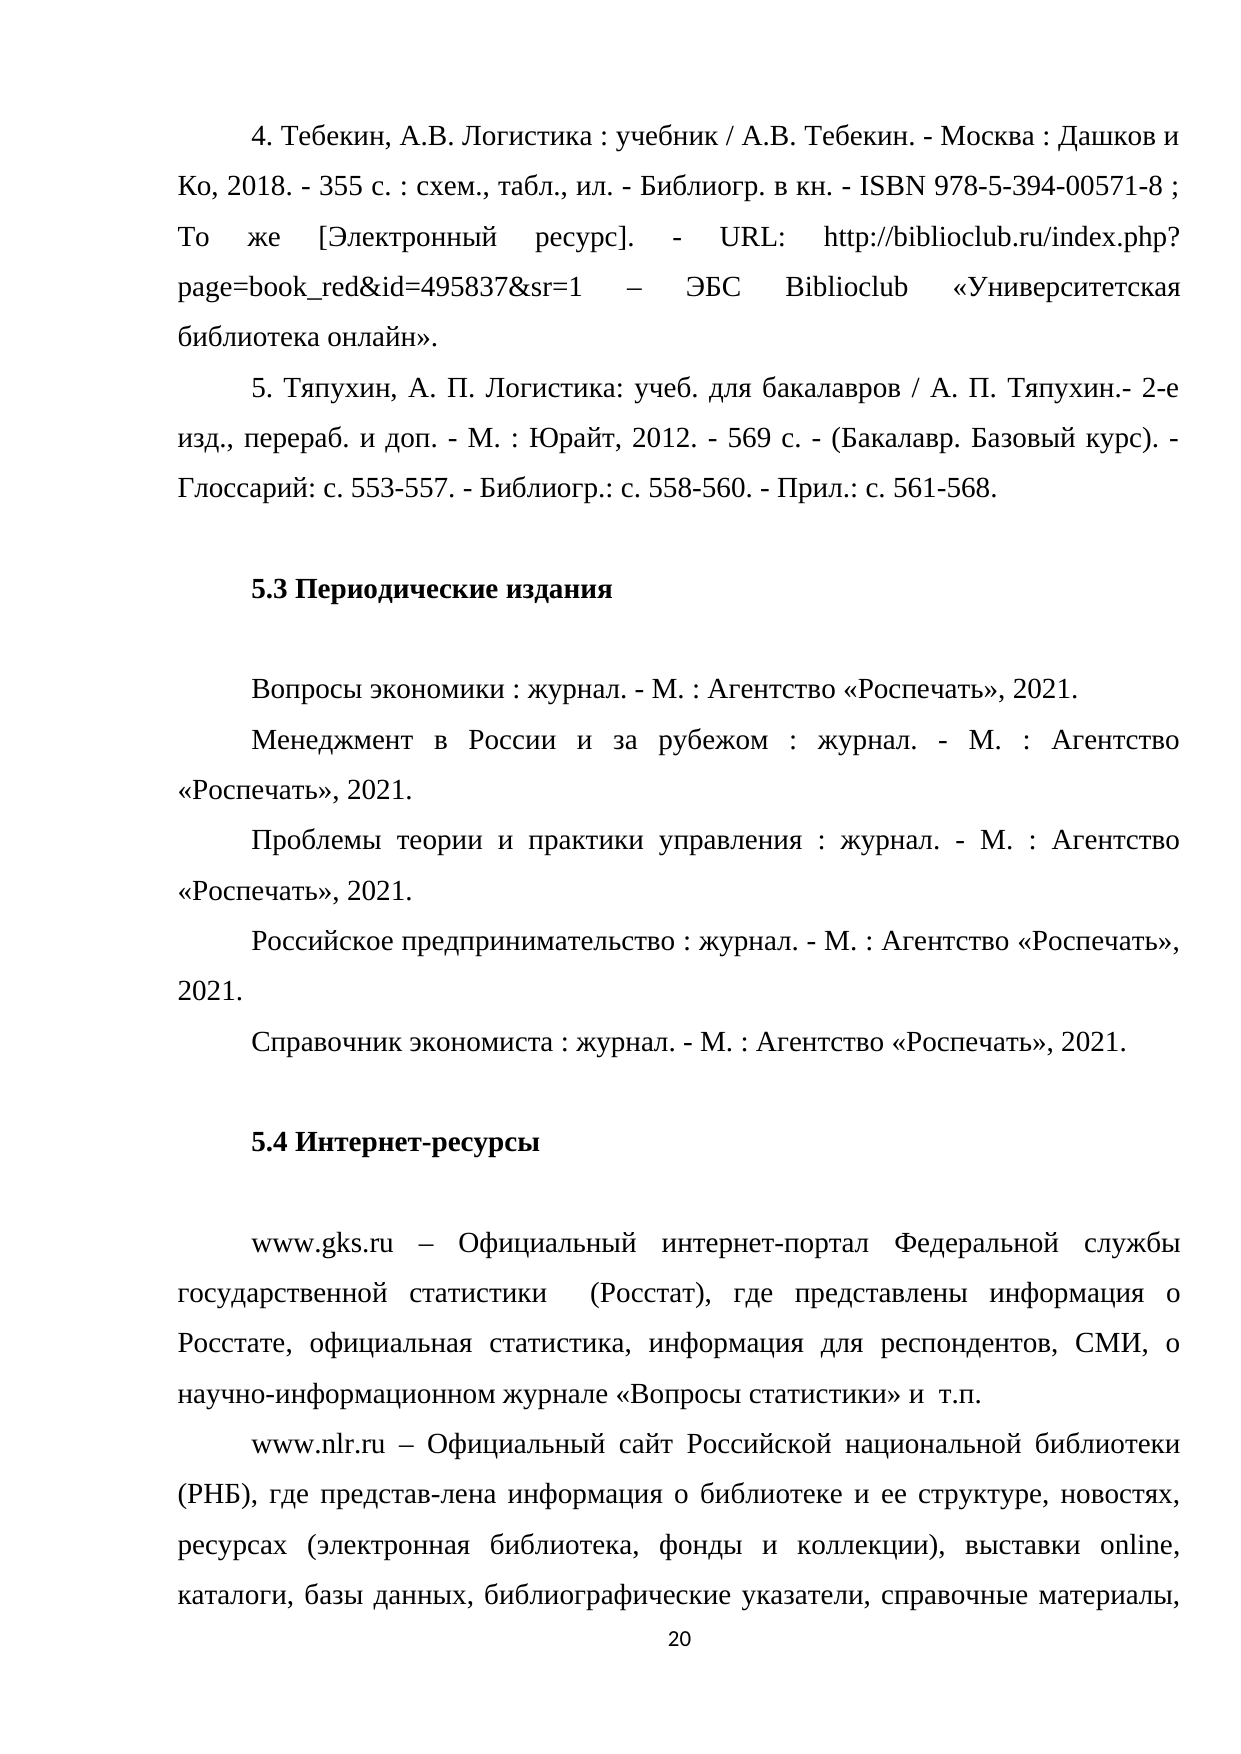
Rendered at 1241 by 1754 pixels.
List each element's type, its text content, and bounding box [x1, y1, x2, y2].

text 5.3 Периодические издания [177, 571, 1181, 604]
text Вопросы экономики : журнал. - М. : Агентство «Роспечать», 2021. [177, 672, 1181, 705]
text 5. Тяпухин, А. П. Логистика: учеб. для бакалавров / А. П. Тяпухин.- 2-е изд., перераб. и доп. - М. : Юрайт, 2012. - 569 с. - (Бакалавр. Базовый курс). - Глоссарий: с. 553-557. - Библиогр.: с. 558-560. - Прил.: с. 561-568. [177, 370, 1181, 504]
text Справочник экономиста : журнал. - М. : Агентство «Роспечать», 2021. [177, 1024, 1181, 1057]
text Российское предпринимательство : журнал. - М. : Агентство «Роспечать», 2021. [177, 923, 1181, 1007]
text Менеджмент в России и за рубежом : журнал. - М. : Агентство «Роспечать», 2021. [177, 722, 1181, 806]
text www.gks.ru – Официальный интернет-портал Федеральной службы государственной статистики (Росстат), где представлены информация о Росстате, официальная статистика, информация для респондентов, СМИ, о научно-информационном журнале «Вопросы статистики» и т.п. [177, 1225, 1181, 1409]
text Проблемы теории и практики управления : журнал. - М. : Агентство «Роспечать», 2021. [177, 822, 1181, 906]
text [177, 1426, 1181, 1611]
text 5.4 Интернет-ресурсы [177, 1124, 1181, 1158]
text 4. Тебекин, А.В. Логистика : учебник / А.В. Тебекин. - Москва : Дашков и Ко, 2018. - 355 с. : схем., табл., ил. - Библиогр. в кн. - ISBN 978-5-394-00571-8 ; То же [Электронный ресурс]. - URL: http://biblioclub.ru/index.php?page=book_red&id=495837&sr=1 – ЭБС Biblioclub «Университетская библиотека онлайн». [177, 118, 1181, 353]
